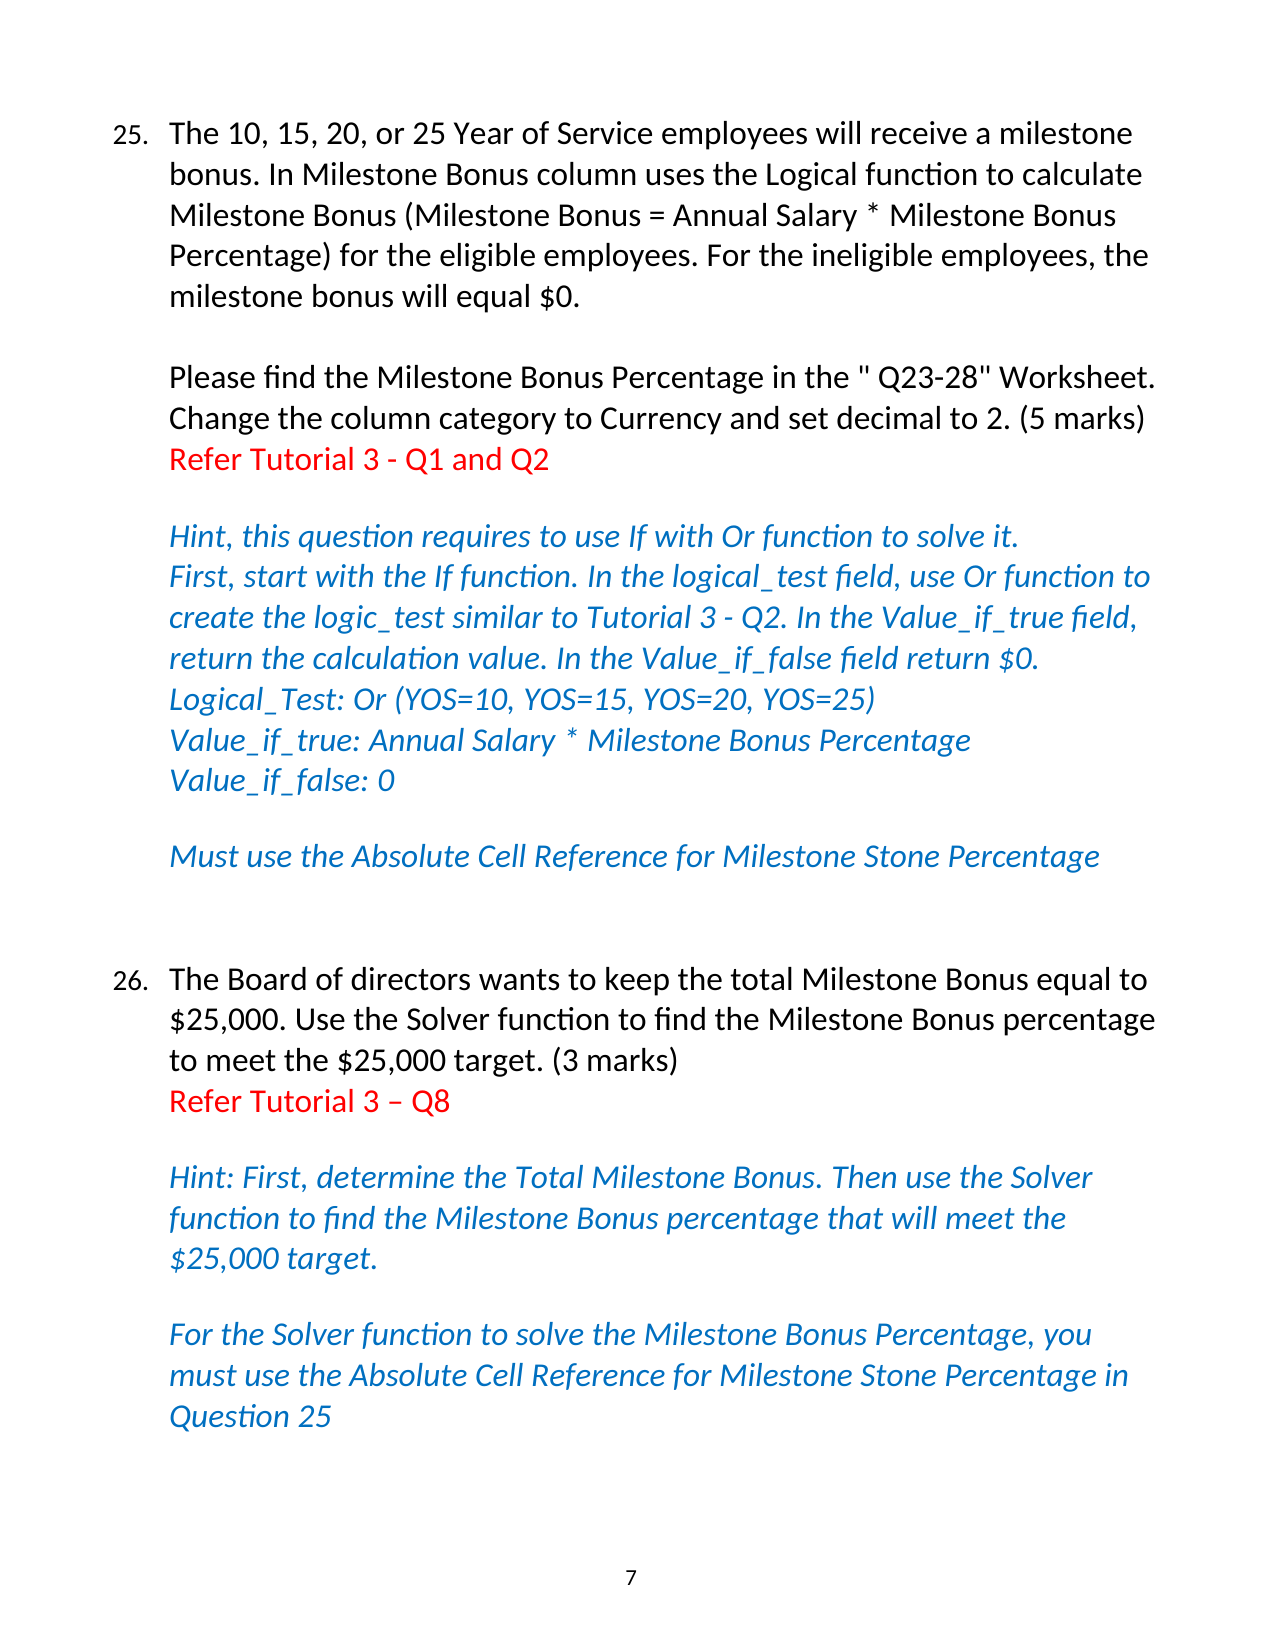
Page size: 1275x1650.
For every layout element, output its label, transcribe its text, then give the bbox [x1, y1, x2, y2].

text Refer Tutorial 3 – Q8 [169, 1080, 1244, 1121]
text Hint: First, determine the Total Milestone Bonus. Then use the Solver function to find the Milestone Bonus percentage that will meet the [169, 1156, 1161, 1237]
text Hint, this question requires to use If with Or function to solve it. [169, 515, 1244, 555]
text Please find the Milestone Bonus Percentage in the " Q23-28" Worksheet. Change the column category to Currency and set decimal to 2. (5 marks) Refer Tutorial 3 - Q1 and Q2 [169, 357, 1159, 479]
text $25,000 target. [169, 1237, 1244, 1277]
list The Board of directors wants to keep the total Milestone Bonus equal to [112, 958, 1244, 998]
list The 10, 15, 20, or 25 Year of Service employees will receive a milestone bonus. In Milestone Bonus column uses the Logical function to calculate Milestone Bonus (Milestone Bonus = Annual Salary * Milestone Bonus Percentage) for the eligible employees. For the ineligible employees, the milestone bonus will equal $0. [112, 112, 1150, 316]
text First, start with the If function. In the logical_test field, use Or function to create the logic_test similar to Tutorial 3 - Q2. In the Value_if_true field, return the calculation value. In the Value_if_false field return $0. [169, 555, 1161, 678]
text $25,000. Use the Solver function to find the Milestone Bonus percentage to meet the $25,000 target. (3 marks) [169, 998, 1161, 1080]
text Must use the Absolute Cell Reference for Milestone Stone Percentage [169, 835, 1244, 876]
text Value_if_true: Annual Salary * Milestone Bonus Percentage Value_if_false: 0 [169, 718, 1161, 800]
text For the Solver function to solve the Milestone Bonus Percentage, you must use the Absolute Cell Reference for Milestone Stone Percentage in Question 25 [169, 1313, 1132, 1436]
text Logical_Test: Or (YOS=10, YOS=15, YOS=20, YOS=25) [169, 678, 1244, 718]
